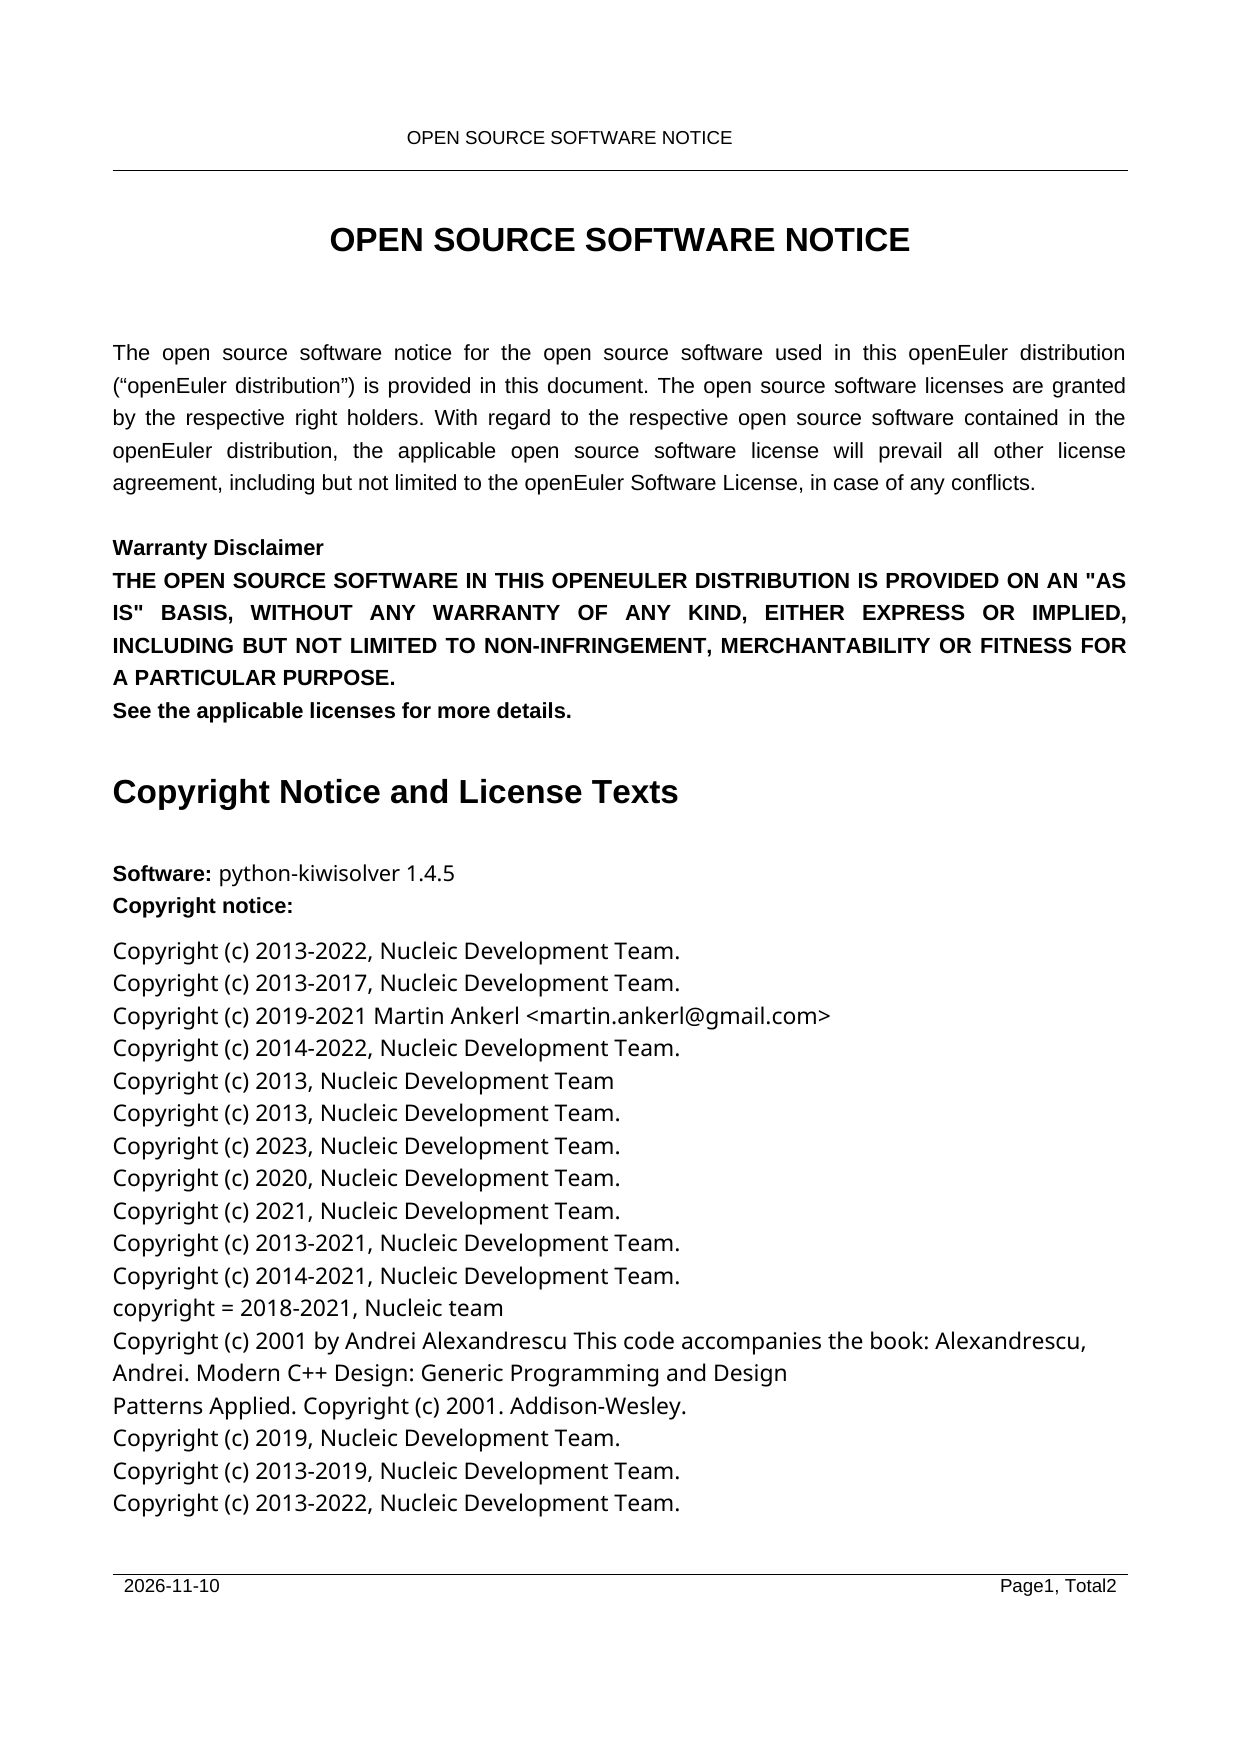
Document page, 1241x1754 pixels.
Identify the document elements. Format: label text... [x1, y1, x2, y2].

text Warranty Disclaimer [112, 531, 1128, 564]
text Copyright notice: [112, 889, 1128, 921]
text OPEN SOURCE SOFTWARE NOTICE [112, 206, 1128, 271]
title Software: python-kiwisolver 1.4.5 [112, 856, 1128, 889]
text The open source software notice for the open source software used in this openEuler distribution (“openEuler distribution”) is provided in this document. The open source software licenses are granted by the respective right holders. With regard to the respective open source software contained in the openEuler distribution, the applicable open source software license will prevail all other license agreement, including but not limited to the openEuler Software License, in case of any conflicts. [112, 336, 1128, 499]
text Copyright (c) 2013-2022, Nucleic Development Team. Copyright (c) 2013-2017, Nucleic Development Team. Copyright (c) 2019-2021 Martin Ankerl <martin.ankerl@gmail.com> Copyright (c) 2014-2022, Nucleic Development Team. Copyright (c) 2013, Nucleic Development Team Copyright (c) 2013, Nucleic Development Team. Copyright (c) 2023, Nucleic Development Team. Copyright (c) 2020, Nucleic Development Team. Copyright (c) 2021, Nucleic Development Team. Copyright (c) 2013-2021, Nucleic Development Team. Copyright (c) 2014-2021, Nucleic Development Team. copyright = 2018-2021, Nucleic team Copyright (c) 2001 by Andrei Alexandrescu This code accompanies the book: Alexandrescu, Andrei. Modern C++ Design: Generic Programming and Design Patterns Applied. Copyright (c) 2001. Addison-Wesley. Copyright (c) 2019, Nucleic Development Team. Copyright (c) 2013-2019, Nucleic Development Team. Copyright (c) 2013-2022, Nucleic Development Team. [112, 934, 1128, 1551]
text Copyright Notice and License Texts [112, 759, 1128, 824]
text THE OPEN SOURCE SOFTWARE IN THIS OPENEULER DISTRIBUTION IS PROVIDED ON AN "AS IS" BASIS, WITHOUT ANY WARRANTY OF ANY KIND, EITHER EXPRESS OR IMPLIED, INCLUDING BUT NOT LIMITED TO NON-INFRINGEMENT, MERCHANTABILITY OR FITNESS FOR A PARTICULAR PURPOSE. See the applicable licenses for more details. [112, 564, 1128, 726]
